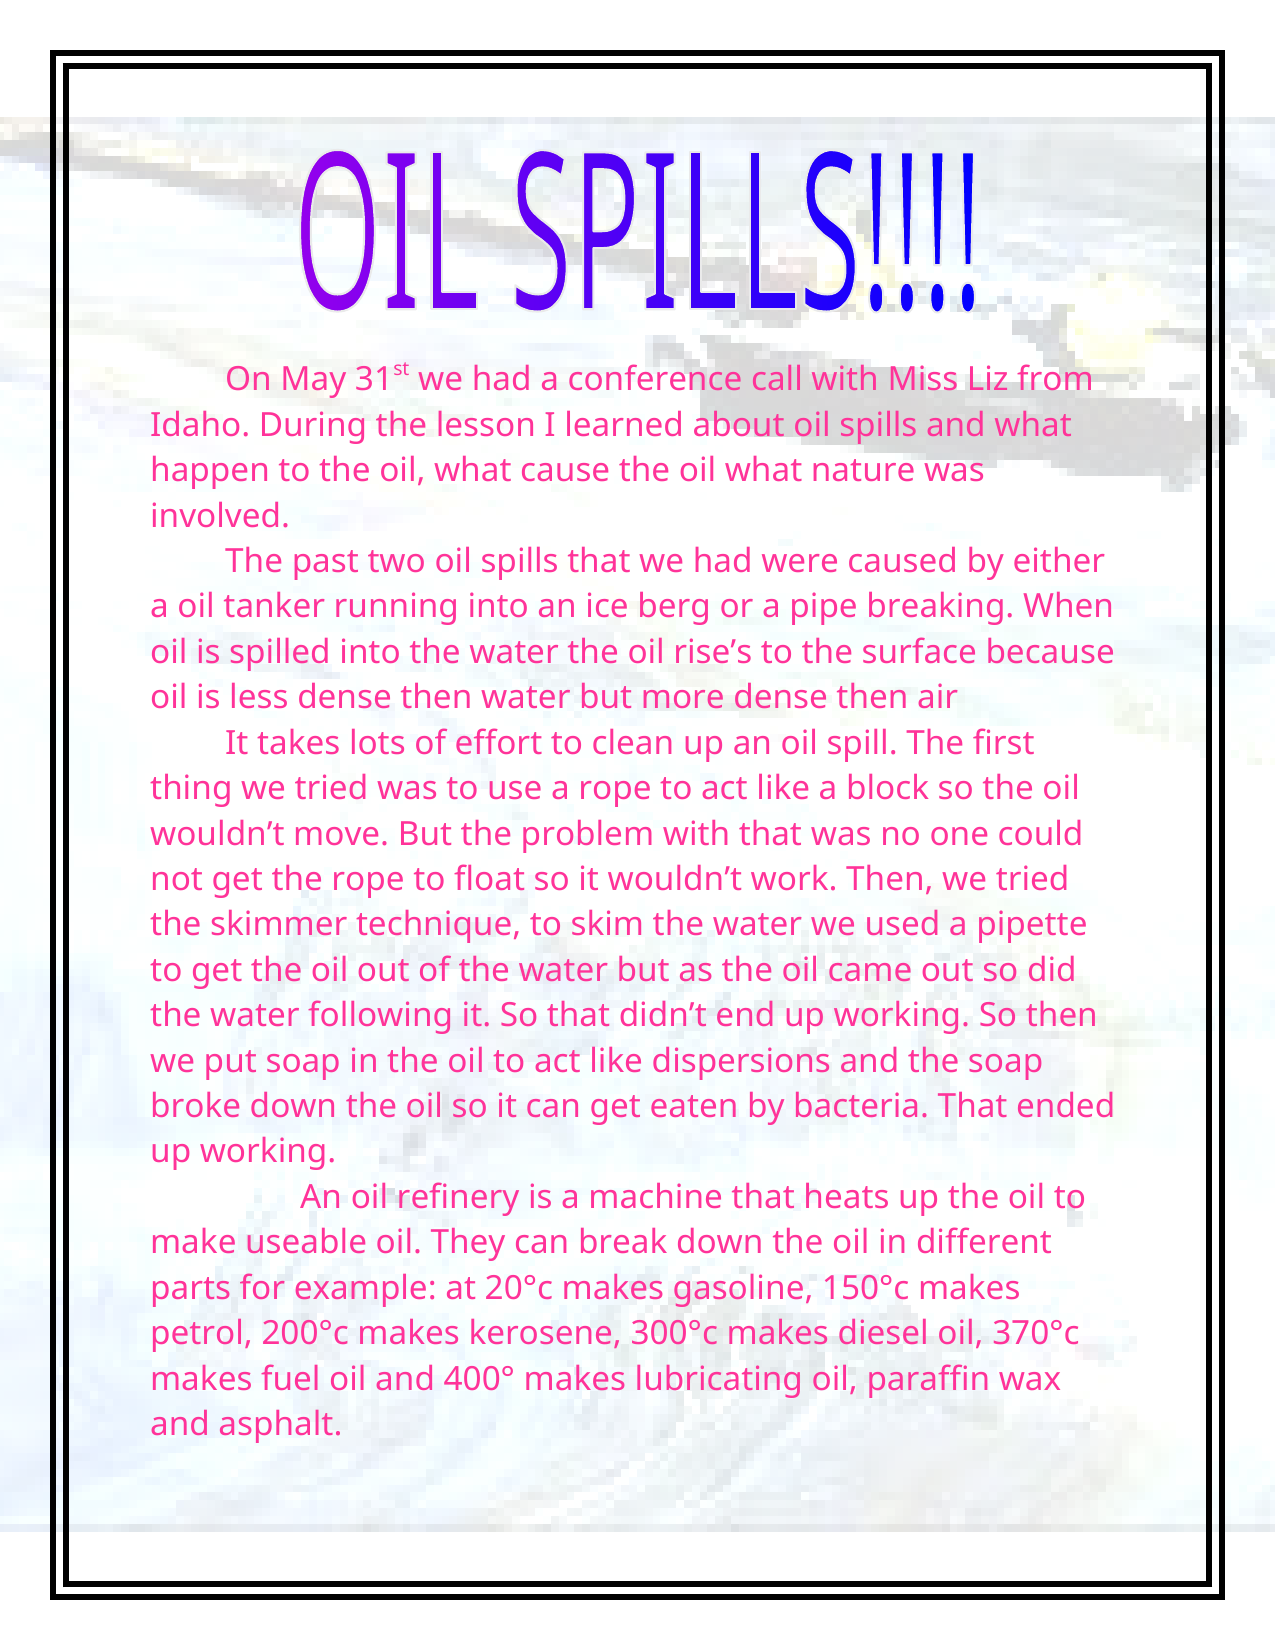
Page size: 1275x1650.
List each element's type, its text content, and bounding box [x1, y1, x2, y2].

text It takes lots of effort to clean up an oil spill. The first thing we tried was to use a rope to act like a block so the oil wouldn’t move. But the problem with that was no one could not get the rope to float so it wouldn’t work. Then, we tried the skimmer technique, to skim the water we used a pipette to get the oil out of the water but as the oil came out so did the water following it. So that didn’t end up working. So then we put soap in the oil to act like dispersions and the soap broke down the oil so it can get eaten by bacteria. That ended up working. [150, 718, 1125, 1173]
text An oil refinery is a machine that heats up the oil to make useable oil. They can break down the oil in different parts for example: at 20°c makes gasoline, 150°c makes petrol, 200°c makes kerosene, 300°c makes diesel oil, 370°c makes fuel oil and 400° makes lubricating oil, paraffin wax and asphalt. [150, 1173, 1125, 1445]
text On May 31st we had a conference call with Miss Liz from Idaho. During the lesson I learned about oil spills and what happen to the oil, what cause the oil what nature was involved. [150, 355, 1125, 537]
text The past two oil spills that we had were caused by either a oil tanker running into an ice berg or a pipe breaking. When oil is spilled into the water the oil rise’s to the surface because oil is less dense then water but more dense then air [150, 537, 1125, 718]
